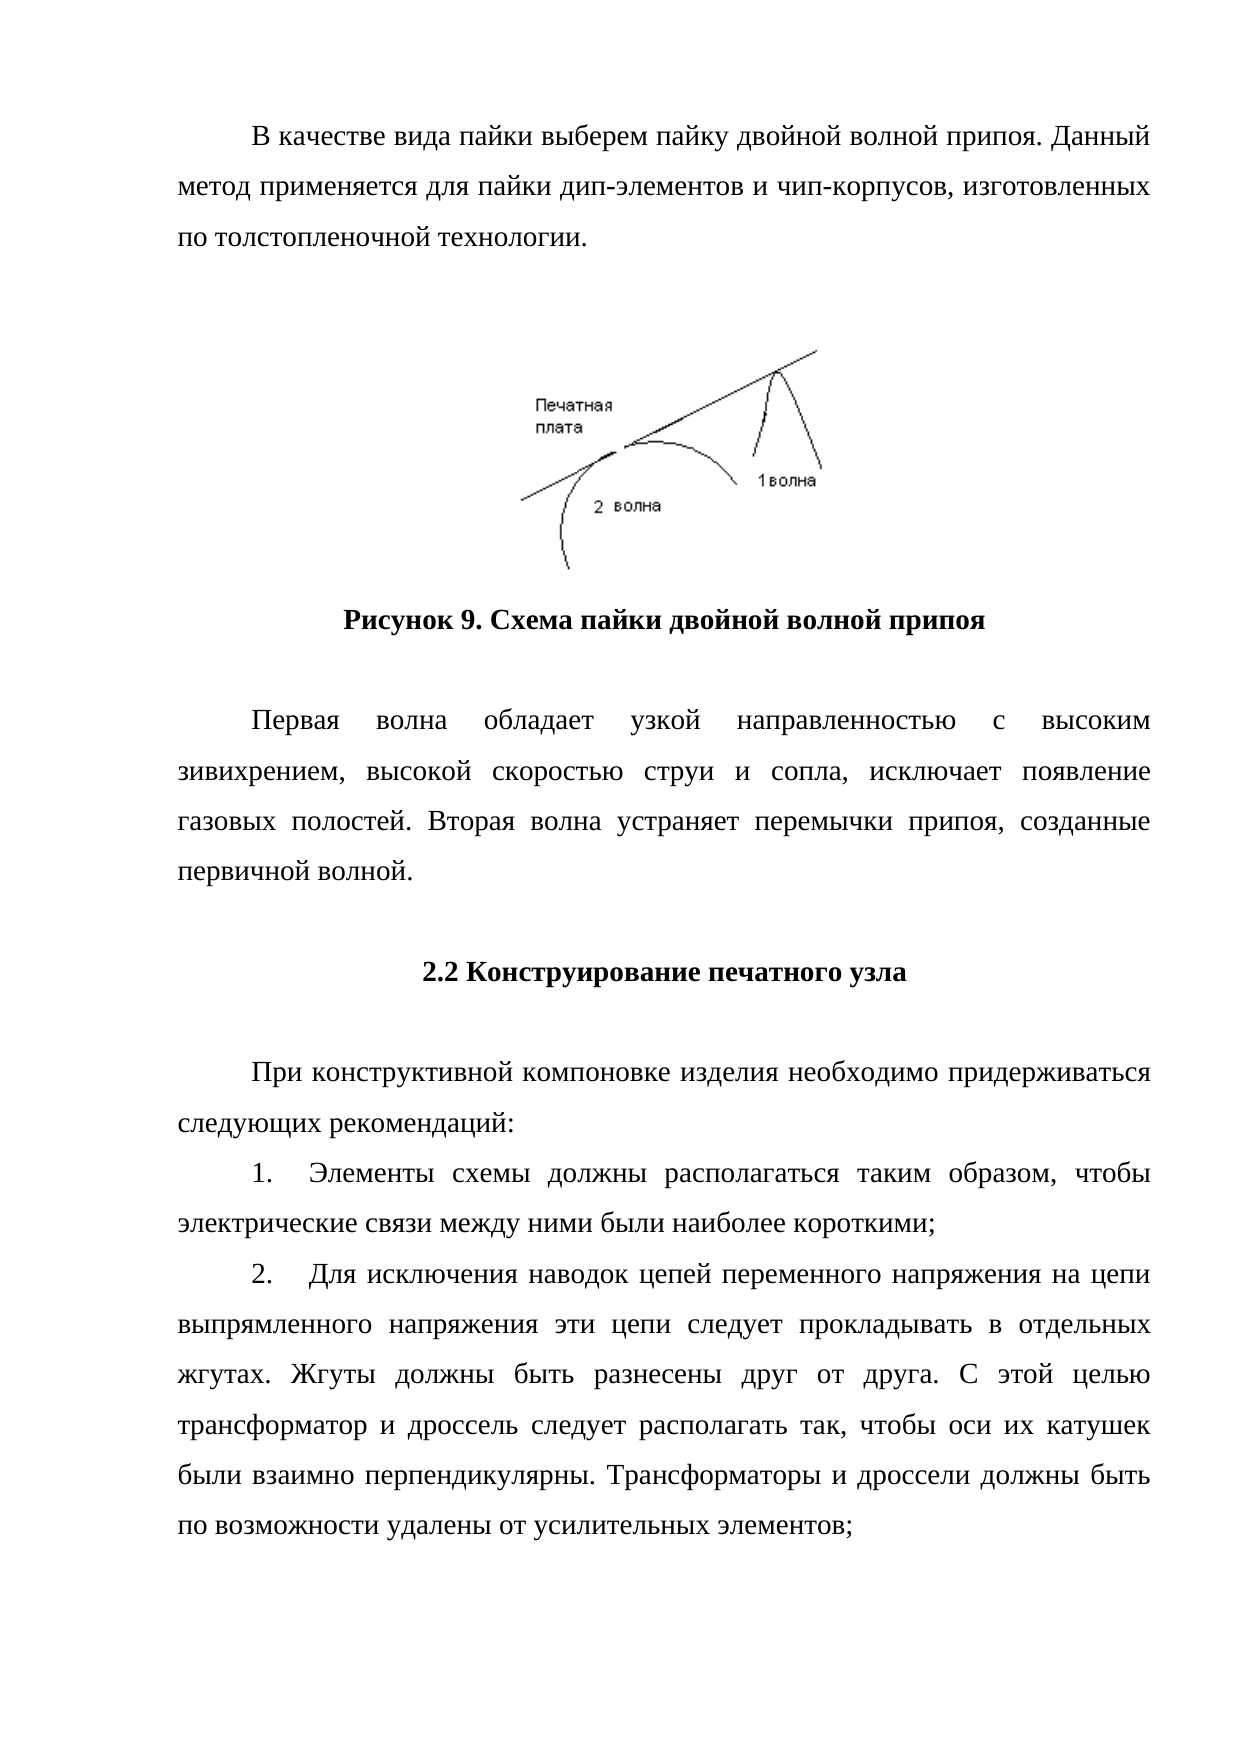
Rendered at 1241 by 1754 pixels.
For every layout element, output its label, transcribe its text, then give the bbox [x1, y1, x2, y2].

text 2.2 Конструирование печатного узла [177, 954, 1152, 987]
text Первая волна обладает узкой направленностью с высоким зивихрением, высокой скоростью струи и сопла, исключает появление газовых полостей. Вторая волна устраняет перемычки припоя, созданные первичной волной. [177, 702, 1152, 887]
list Для исключения наводок цепей переменного напряжения на цепи выпрямленного напряжения эти цепи следует прокладывать в отдельных жгутах. Жгуты должны быть разнесены друг от друга. С этой целью трансформатор и дроссель следует располагать так, чтобы оси их катушек были взаимно перпендикулярны. Трансформаторы и дроссели должны быть по возможности удалены от усилительных элементов; [177, 1256, 1152, 1541]
text В качестве вида пайки выберем пайку двойной волной припоя. Данный метод применяется для пайки дип-элементов и чип-корпусов, изготовленных по толстопленочной технологии. [177, 118, 1152, 252]
text При конструктивной компоновке изделия необходимо придерживаться следующих рекомендаций: [177, 1054, 1152, 1138]
text Рисунок 9. Схема пайки двойной волной припоя [177, 602, 1152, 635]
list Элементы схемы должны располагаться таким образом, чтобы электрические связи между ними были наиболее короткими; [177, 1155, 1152, 1239]
picture [482, 319, 847, 590]
